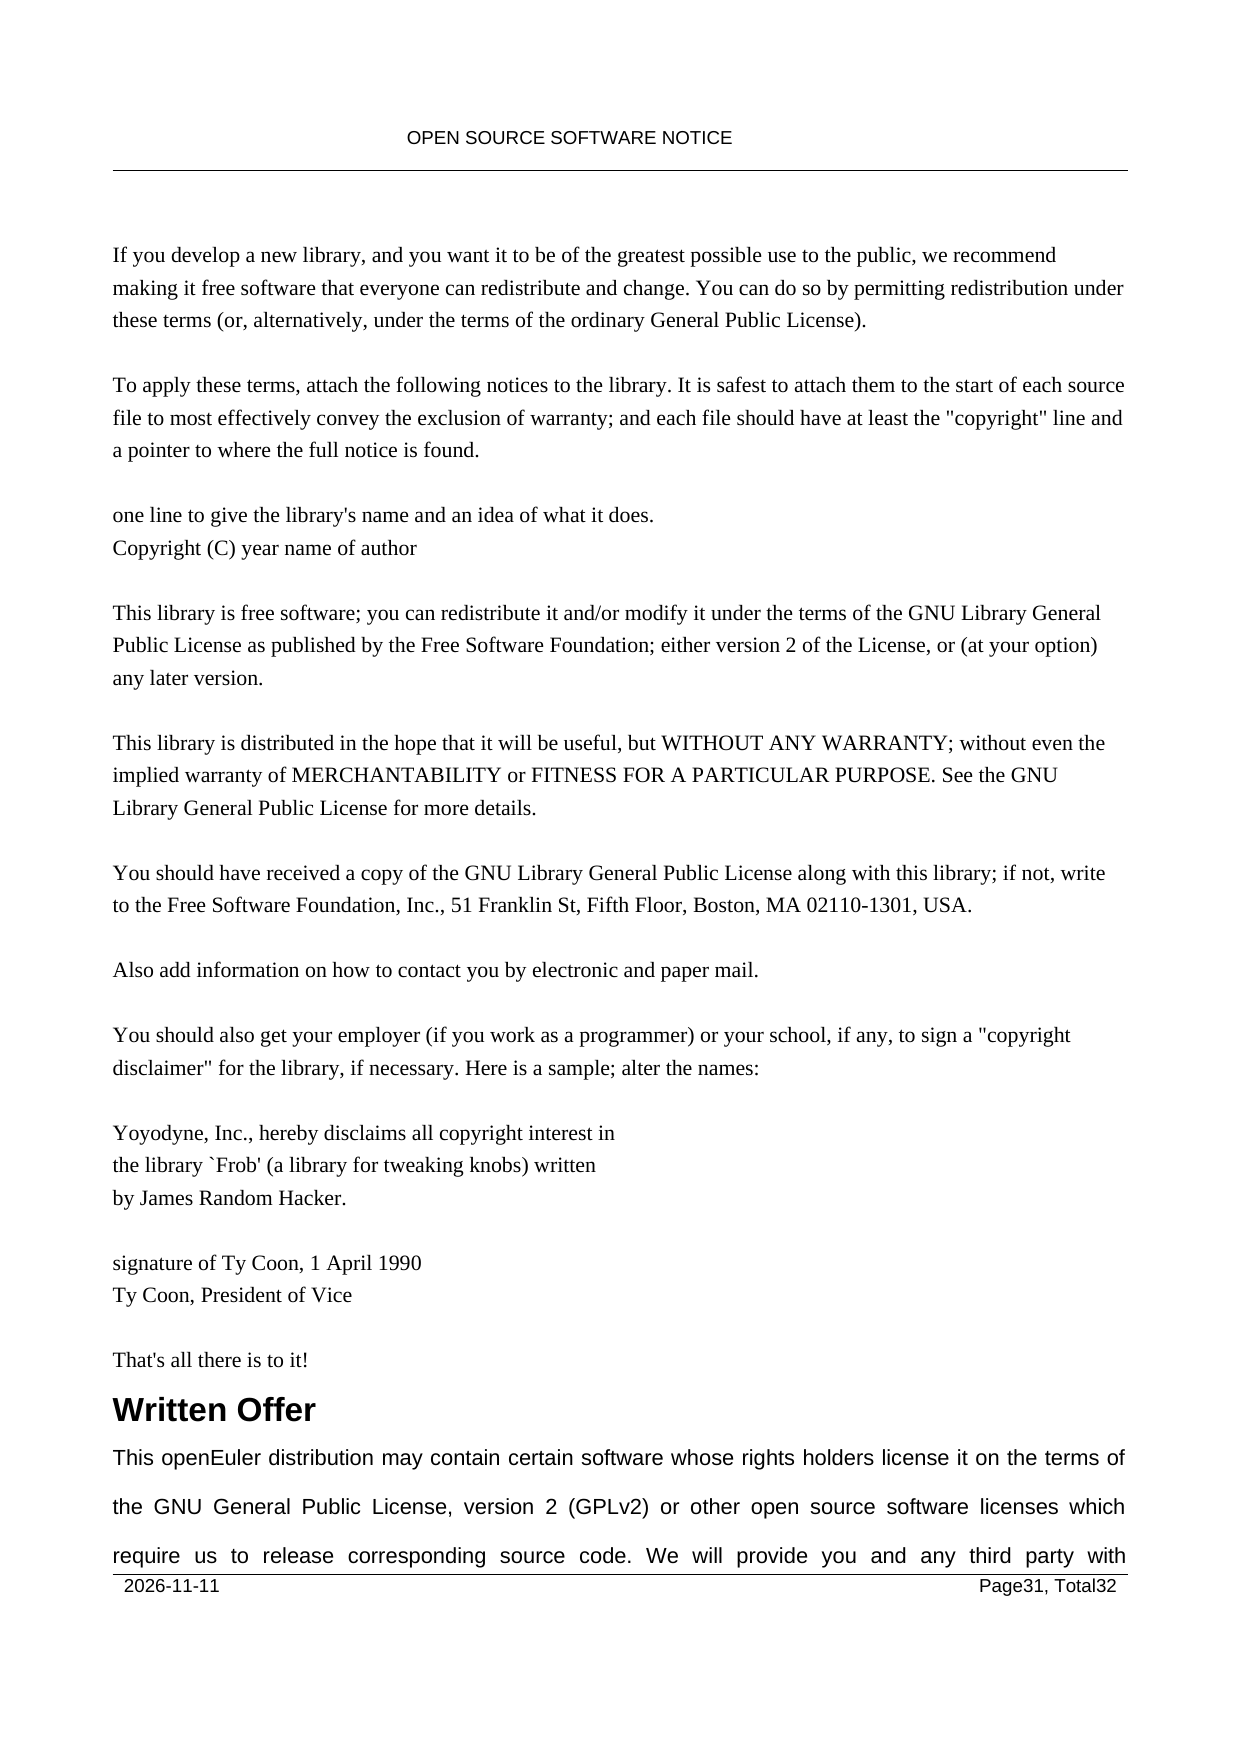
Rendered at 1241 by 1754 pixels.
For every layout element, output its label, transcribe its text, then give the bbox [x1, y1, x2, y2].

text Written Offer [112, 1376, 1128, 1441]
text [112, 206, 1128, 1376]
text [112, 1441, 1128, 1571]
